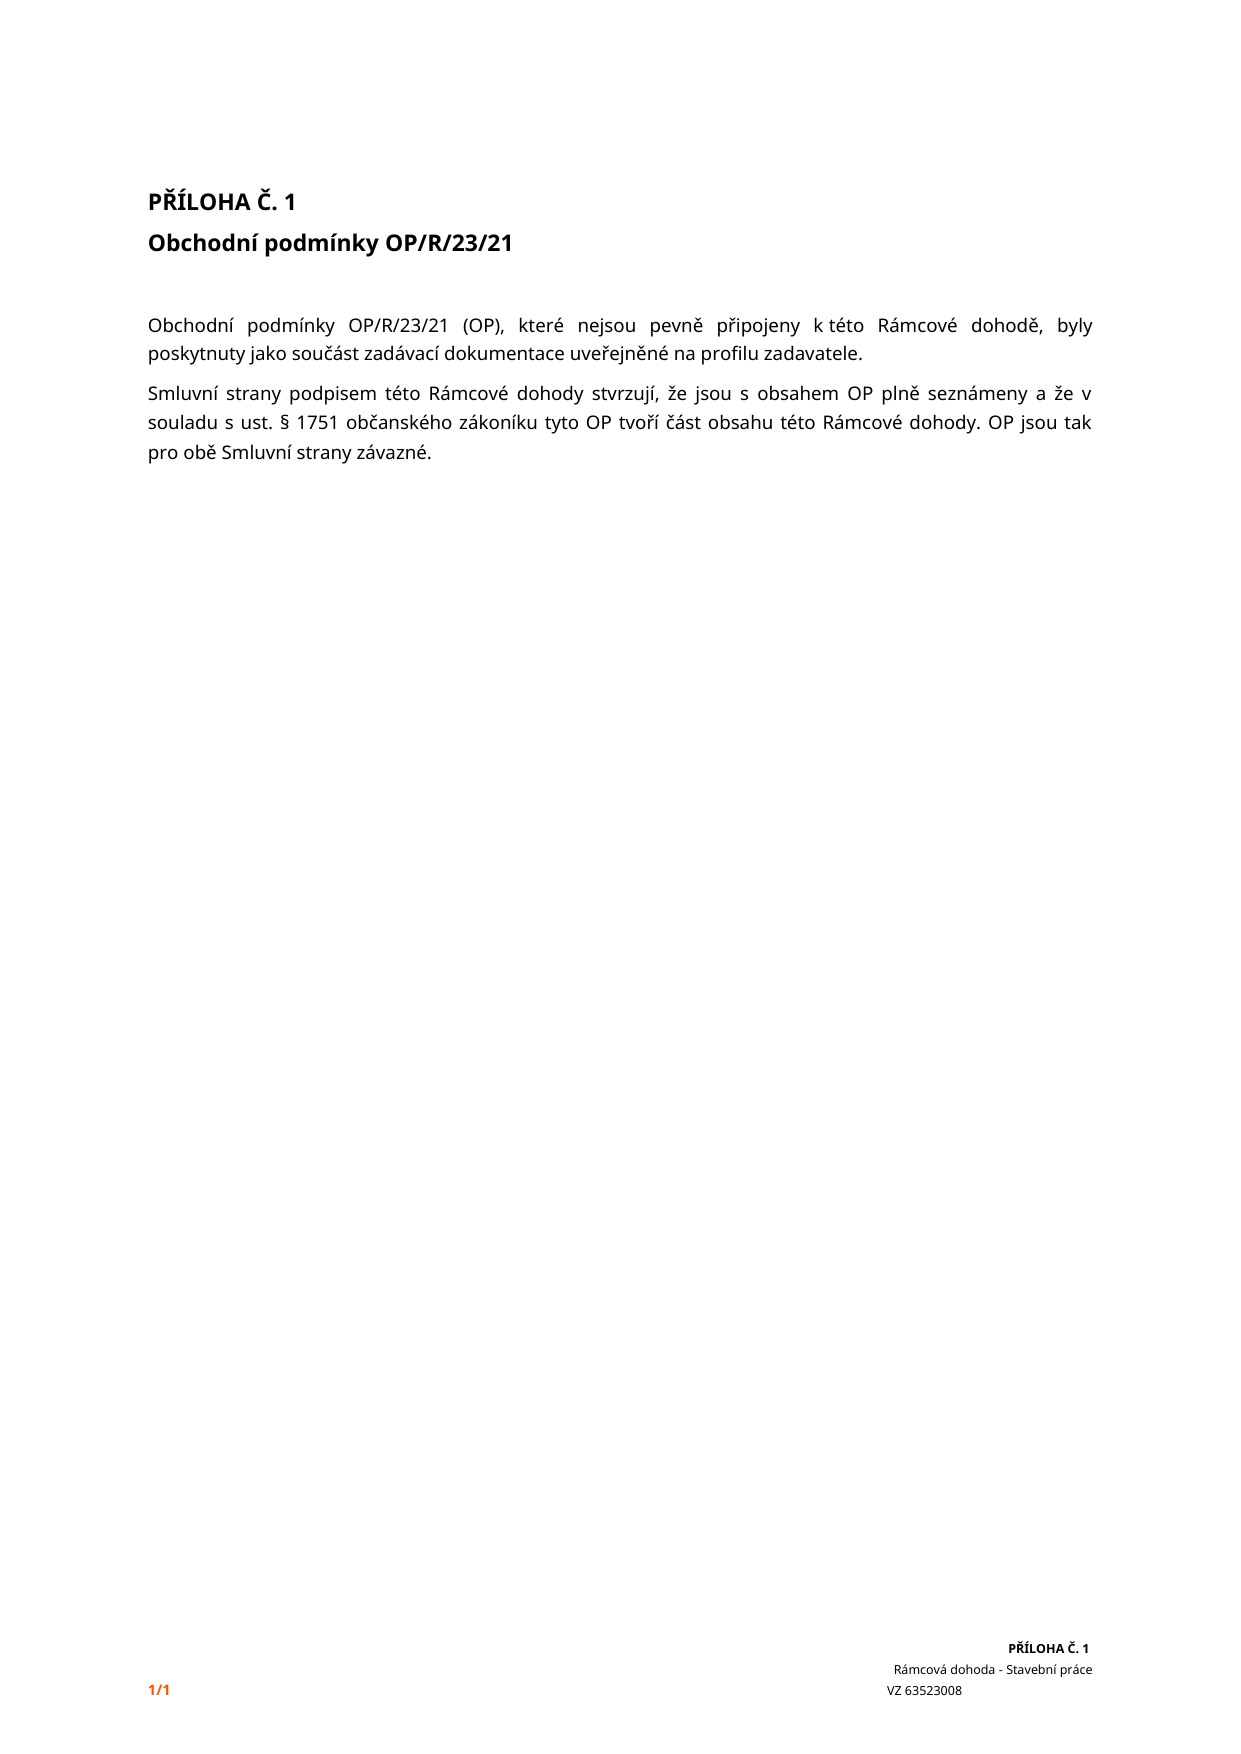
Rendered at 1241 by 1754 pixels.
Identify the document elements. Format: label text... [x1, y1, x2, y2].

text Obchodní podmínky op/r/23/21 [148, 228, 1093, 258]
text Obchodní podmínky OP/R/23/21 (OP), které nejsou pevně připojeny k této Rámcové dohodě, byly poskytnuty jako součást zadávací dokumentace uveřejněné na profilu zadavatele. [148, 312, 1093, 365]
text Smluvní strany podpisem této Rámcové dohody stvrzují, že jsou s obsahem OP plně seznámeny a že v souladu s ust. § 1751 občanského zákoníku tyto OP tvoří část obsahu této Rámcové dohody. OP jsou tak pro obě Smluvní strany závazné. [148, 380, 1093, 464]
text Příloha č. 1 [148, 187, 1093, 216]
